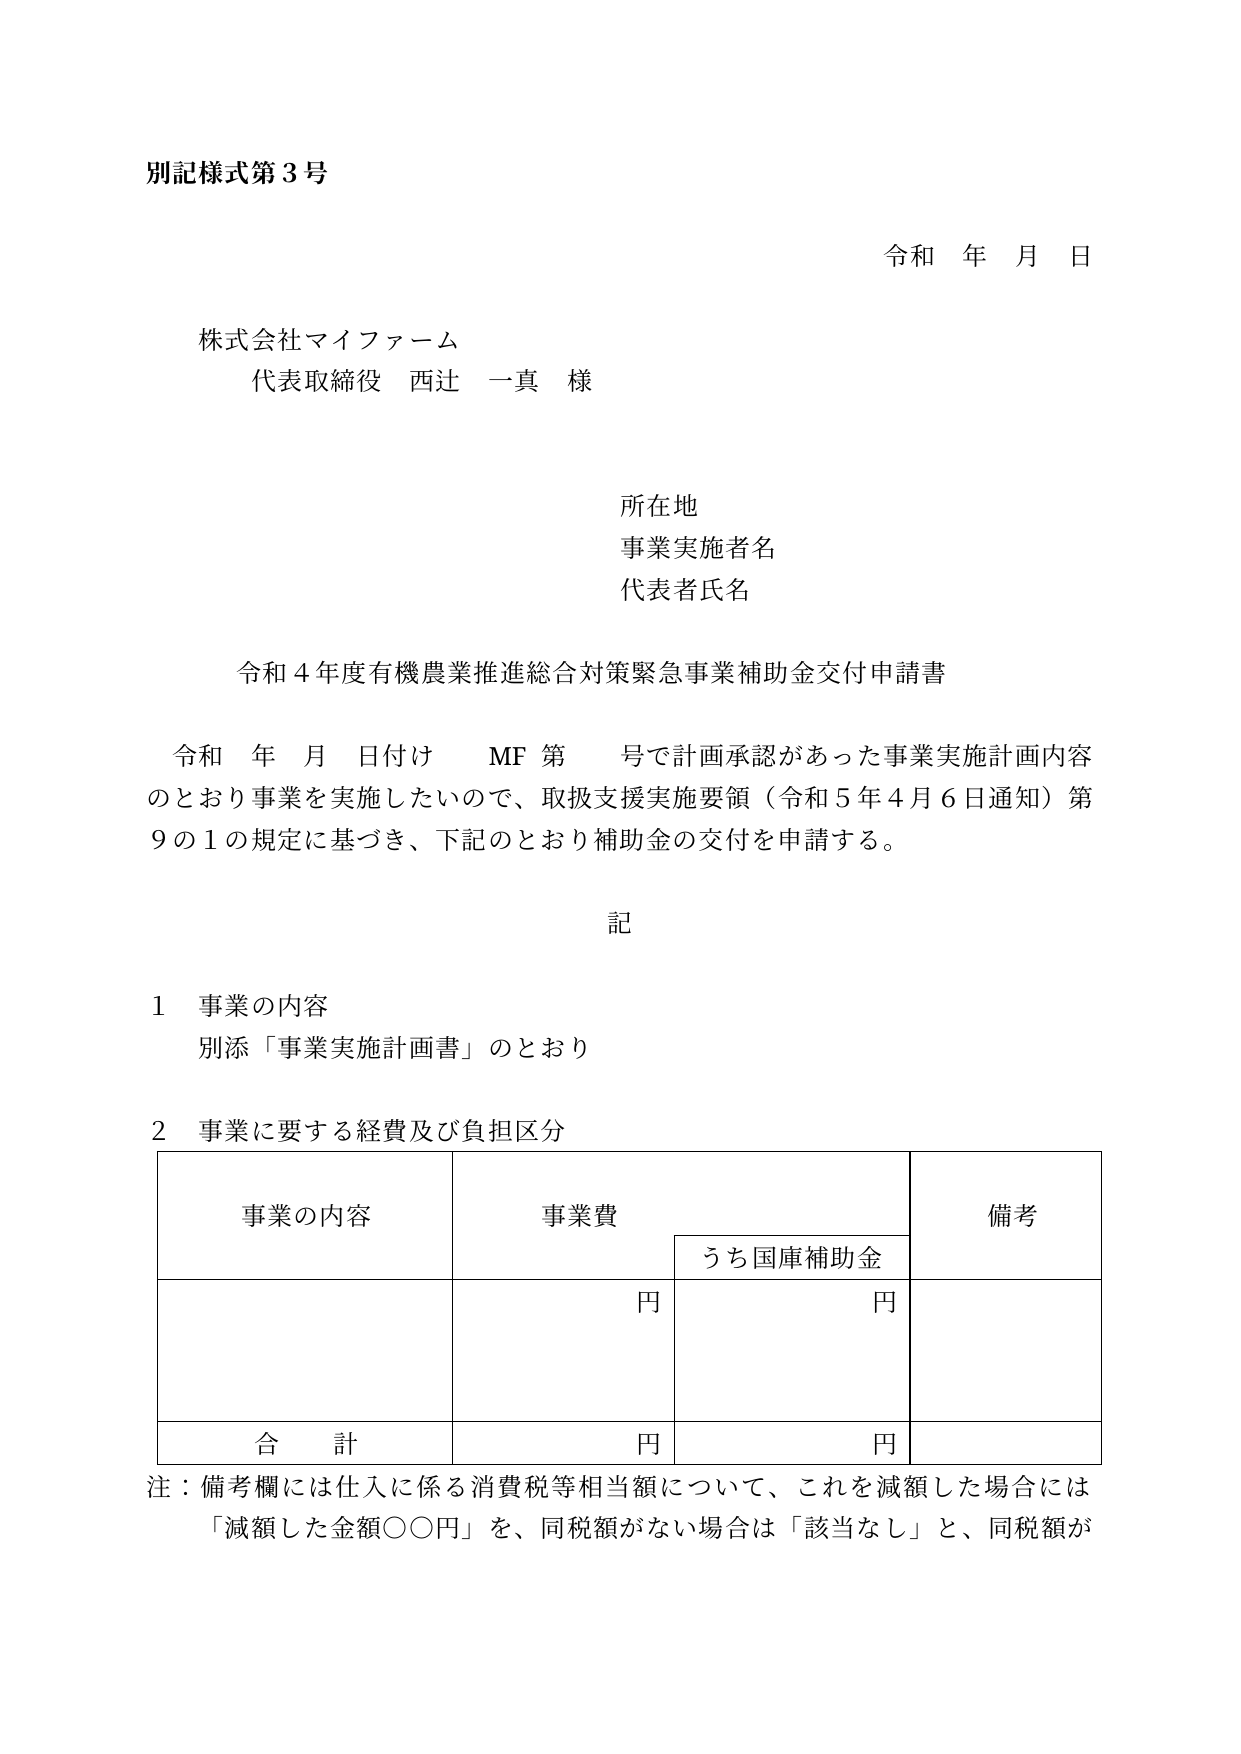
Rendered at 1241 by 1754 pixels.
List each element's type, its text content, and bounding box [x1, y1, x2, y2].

text 令和４年度有機農業推進総合対策緊急事業補助金交付申請書 [146, 651, 1039, 692]
table_cell [911, 1422, 1101, 1463]
text 株式会社マイファーム [146, 317, 1094, 359]
text 令和 年 月 日付け MF第 号で計画承認があった事業実施計画内容のとおり事業を実施したいので、取扱支援実施要領（令和５年４月６日通知）第９の１の規定に基づき、下記のとおり補助金の交付を申請する。 [146, 734, 1094, 859]
text 事業実施者名 [146, 526, 1094, 567]
table_cell [911, 1280, 1101, 1421]
text 代表者氏名 [146, 567, 1042, 609]
text 別記様式第３号 [146, 151, 1094, 192]
text 代表取締役 西辻 一真 様 [146, 359, 1094, 401]
table_cell 円 [675, 1422, 909, 1463]
text 記 [146, 901, 1094, 942]
table_cell 円 [453, 1280, 674, 1421]
text 所在地 [146, 484, 1094, 526]
table_cell [453, 1236, 674, 1278]
table_cell 円 [453, 1422, 674, 1463]
table_header 事業の内容 [158, 1152, 452, 1278]
table_header 事業費 [453, 1152, 674, 1235]
table_cell うち国庫補助金 [675, 1236, 909, 1278]
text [146, 1464, 1094, 1548]
table_cell [911, 1236, 1101, 1278]
text ２ 事業に要する経費及び負担区分 [146, 1109, 1094, 1151]
table_cell 円 [675, 1280, 909, 1421]
text 別添「事業実施計画書」のとおり [146, 1026, 1094, 1067]
table_cell [158, 1280, 452, 1421]
table_header [675, 1152, 909, 1235]
table_header 備考 [911, 1152, 1101, 1235]
table_cell 合 計 [158, 1422, 452, 1463]
text 令和 年 月 日 [146, 192, 1094, 276]
text １ 事業の内容 [146, 984, 1094, 1026]
